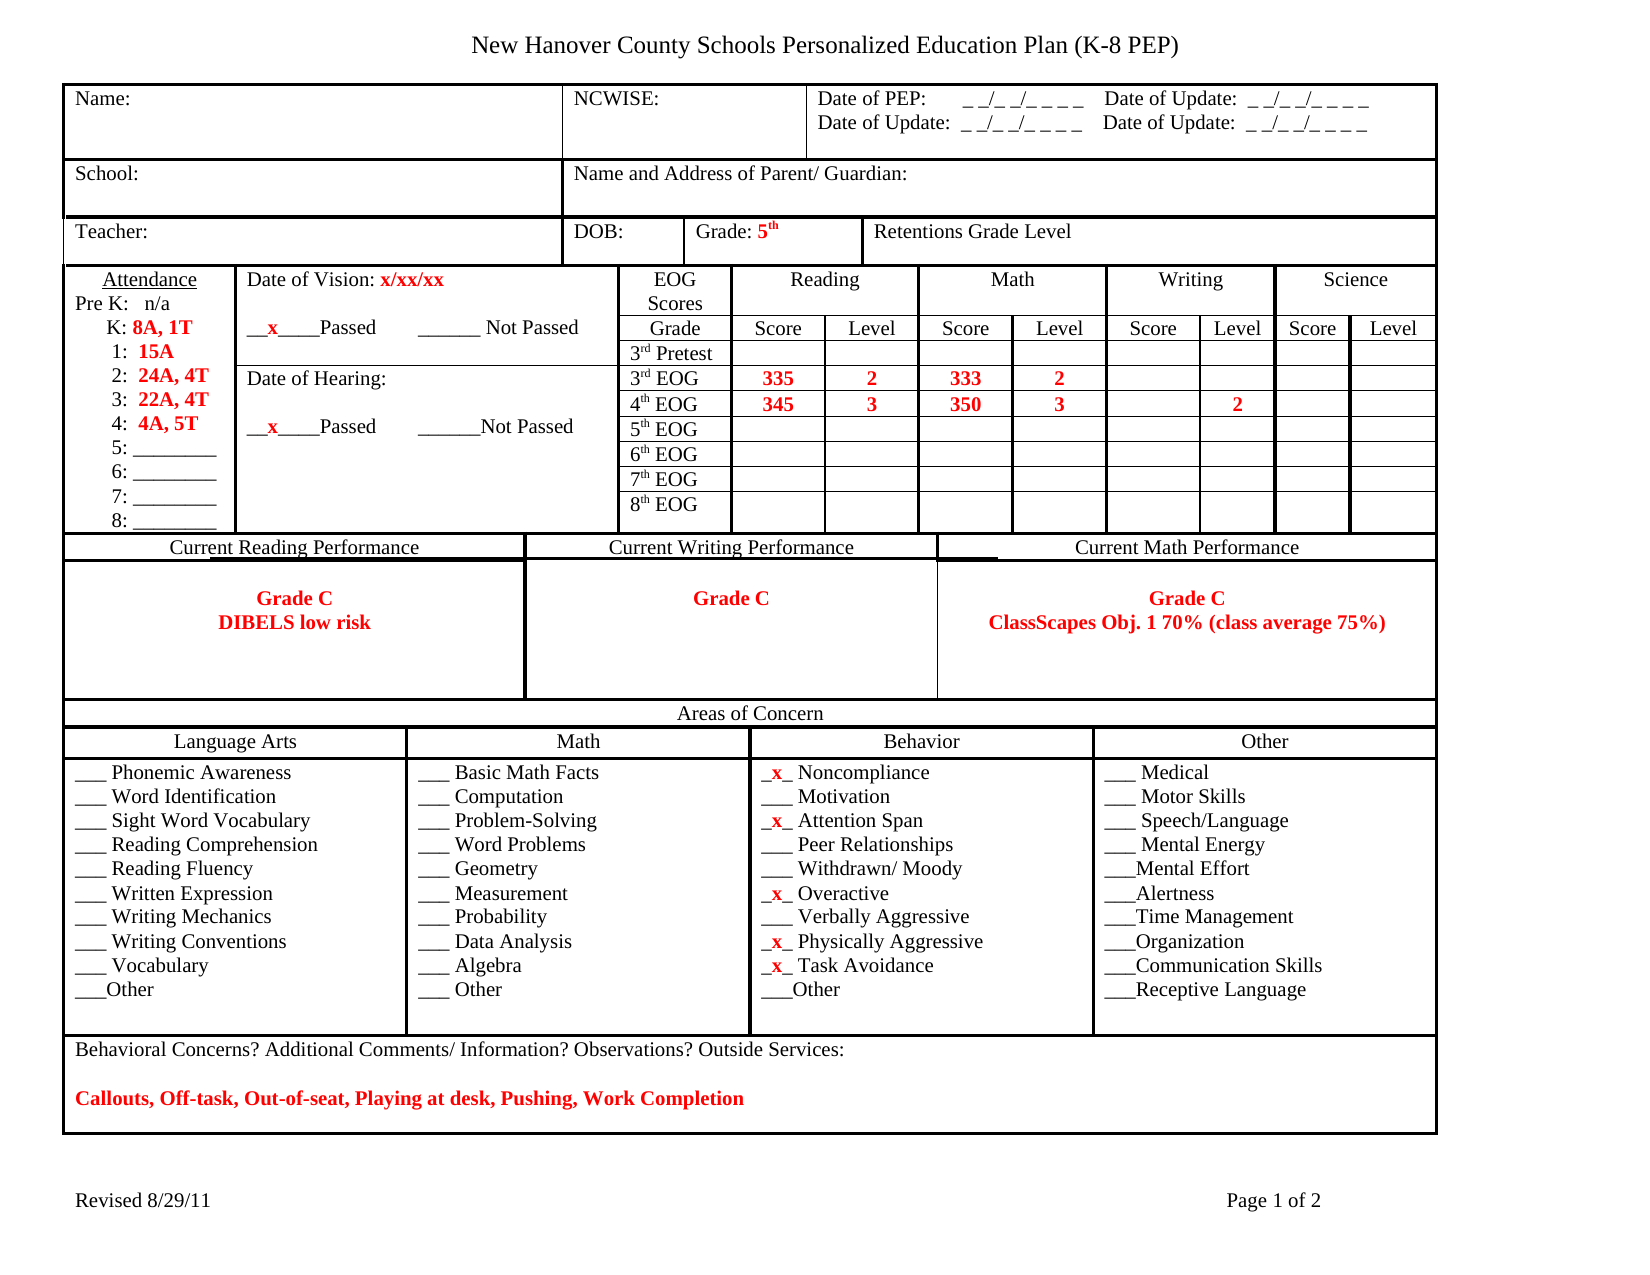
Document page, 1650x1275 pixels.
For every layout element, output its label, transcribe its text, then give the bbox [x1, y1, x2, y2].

table_cell [1014, 467, 1105, 491]
table_cell [1108, 467, 1199, 491]
table_cell [1352, 417, 1435, 441]
table_cell [1108, 417, 1199, 441]
table_cell [733, 442, 824, 466]
table_cell Language Arts [65, 729, 405, 757]
table_cell 6th EOG [620, 442, 730, 466]
table_cell Behavior [752, 729, 1092, 757]
table_cell [826, 492, 917, 532]
table_cell [1014, 341, 1105, 365]
table_cell [1201, 417, 1273, 441]
table_cell _x_ Noncompliance ___ Motivation _x_ Attention Span ___ Peer Relationships ___ Withdrawn/ Moody _x_ Overactive ___ Verbally Aggressive _x_ Physically Aggressive _x_ Task Avoidance ___Other [752, 760, 1092, 1034]
table_cell [1277, 492, 1348, 532]
table_cell Date of Vision: x/xx/xx __x____Passed ______ Not Passed [237, 267, 617, 365]
table_cell School: [65, 161, 561, 215]
table_cell Teacher: [64, 215, 561, 264]
table_cell [733, 492, 824, 532]
table_cell Score [733, 316, 824, 340]
table_cell DOB: [564, 219, 683, 264]
table_cell Current Math Performance [939, 535, 1435, 559]
table_cell [1352, 341, 1435, 365]
table_cell 8th EOG [620, 492, 730, 532]
table_cell [1352, 442, 1435, 466]
table_cell Behavioral Concerns? Additional Comments/ Information? Observations? Outside Services: Callouts, Off-task, Out-of-seat, Playing at desk, Pushing, Work Completion [65, 1037, 1435, 1132]
table_cell 335 [733, 366, 824, 390]
table_cell [1277, 417, 1348, 441]
table_cell 3rd Pretest [620, 341, 730, 365]
table_cell Grade C [527, 560, 937, 698]
table_header Name: [65, 86, 562, 158]
table_cell 7th EOG [620, 467, 730, 491]
table_cell Score [920, 316, 1011, 340]
table_cell [1201, 492, 1273, 532]
table_cell Math [408, 729, 748, 757]
table_cell 4th EOG [620, 391, 730, 416]
table_cell [1014, 442, 1105, 466]
table_cell [1352, 366, 1435, 390]
table_cell [1352, 492, 1435, 532]
table_cell [1201, 341, 1273, 365]
table_cell 3rd EOG [620, 366, 730, 390]
table_cell Areas of Concern [65, 701, 1435, 725]
table_cell Retentions Grade Level [864, 219, 1435, 264]
table_cell [1352, 467, 1435, 491]
table_cell Score [1277, 316, 1348, 340]
table_cell [920, 442, 1011, 466]
table_cell 3 [1014, 391, 1105, 416]
table_cell [1108, 341, 1199, 365]
table_cell [826, 417, 917, 441]
table_cell Science [1277, 267, 1435, 315]
table_cell [1277, 366, 1348, 390]
table_cell Grade [620, 316, 730, 340]
table_cell [920, 492, 1011, 532]
table_cell 3 [826, 391, 917, 416]
table_cell EOG Scores [620, 267, 730, 315]
table_cell [826, 442, 917, 466]
table_cell [1108, 391, 1199, 416]
table_header Date of PEP: _ _/_ _/_ _ _ _ Date of Update: _ _/_ _/_ _ _ _ Date of Update: _ _/_ _/_ _ _ _ Date of Update: _ _/_ _/_ _ _ _ [807, 86, 1435, 158]
table_cell [826, 467, 917, 491]
table_header NCWISE: [563, 86, 806, 158]
table_cell Writing [1108, 267, 1273, 315]
table_cell [1108, 492, 1199, 532]
table_cell 350 [920, 391, 1011, 416]
table_cell Grade C ClassScapes Obj. 1 70% (class average 75%) [938, 562, 1435, 698]
table_cell [920, 341, 1011, 365]
table_cell [1352, 391, 1435, 416]
table_cell [1201, 467, 1273, 491]
table_cell [1277, 391, 1348, 416]
table_cell [920, 417, 1011, 441]
table_cell [733, 417, 824, 441]
table_cell [1201, 366, 1273, 390]
table_cell 2 [1201, 391, 1273, 416]
table_cell [1014, 417, 1105, 441]
table_cell Math [920, 267, 1105, 315]
table_cell Name and Address of Parent/ Guardian: [564, 161, 1435, 215]
table_cell Other [1095, 729, 1435, 757]
table_cell 2 [1014, 366, 1105, 390]
table_cell Level [1014, 316, 1105, 340]
table_cell [1108, 366, 1199, 390]
table_cell [733, 267, 917, 315]
table_cell Current Writing Performance [527, 535, 936, 557]
table_cell [1277, 442, 1348, 466]
table_cell 2 [826, 366, 917, 390]
table_cell ___ Medical ___ Motor Skills ___ Speech/Language ___ Mental Energy ___Mental Effort ___Alertness ___Time Management ___Organization ___Communication Skills ___Receptive Language [1095, 760, 1435, 1034]
table_cell Date of Hearing: __x____Passed ______Not Passed [237, 366, 617, 532]
table_cell [1014, 492, 1105, 532]
table_cell Score [1108, 316, 1199, 340]
table_cell Attendance Pre K: n/a K: 8A, 1T 1: 15A 2: 24A, 4T 3: 22A, 4T 4: 4A, 5T 5: ________ 6: ________ 7: ________ 8: ________ [65, 264, 234, 532]
table_cell Level [1201, 316, 1273, 340]
table_cell Level [1352, 316, 1435, 340]
table_cell [1277, 341, 1348, 365]
table_cell 333 [920, 366, 1011, 390]
table_cell [920, 467, 1011, 491]
table_cell [733, 467, 824, 491]
table_cell 5th EOG [620, 417, 730, 441]
table_cell [733, 341, 824, 365]
table_cell [1201, 442, 1273, 466]
table_cell [826, 341, 917, 365]
table_cell Level [826, 316, 917, 340]
table_cell [1108, 442, 1199, 466]
table_cell ___ Phonemic Awareness ___ Word Identification ___ Sight Word Vocabulary ___ Reading Comprehension ___ Reading Fluency ___ Written Expression ___ Writing Mechanics ___ Writing Conventions ___ Vocabulary ___Other [65, 760, 405, 1034]
table_cell [1277, 467, 1348, 491]
table_cell 345 [733, 391, 824, 416]
table_cell Grade C DIBELS low risk [65, 562, 523, 698]
table_cell Grade: 5th [685, 219, 861, 264]
table_cell ___ Basic Math Facts ___ Computation ___ Problem-Solving ___ Word Problems ___ Geometry ___ Measurement ___ Probability ___ Data Analysis ___ Algebra ___ Other [408, 760, 748, 1034]
table_cell Current Performance [65, 535, 523, 559]
